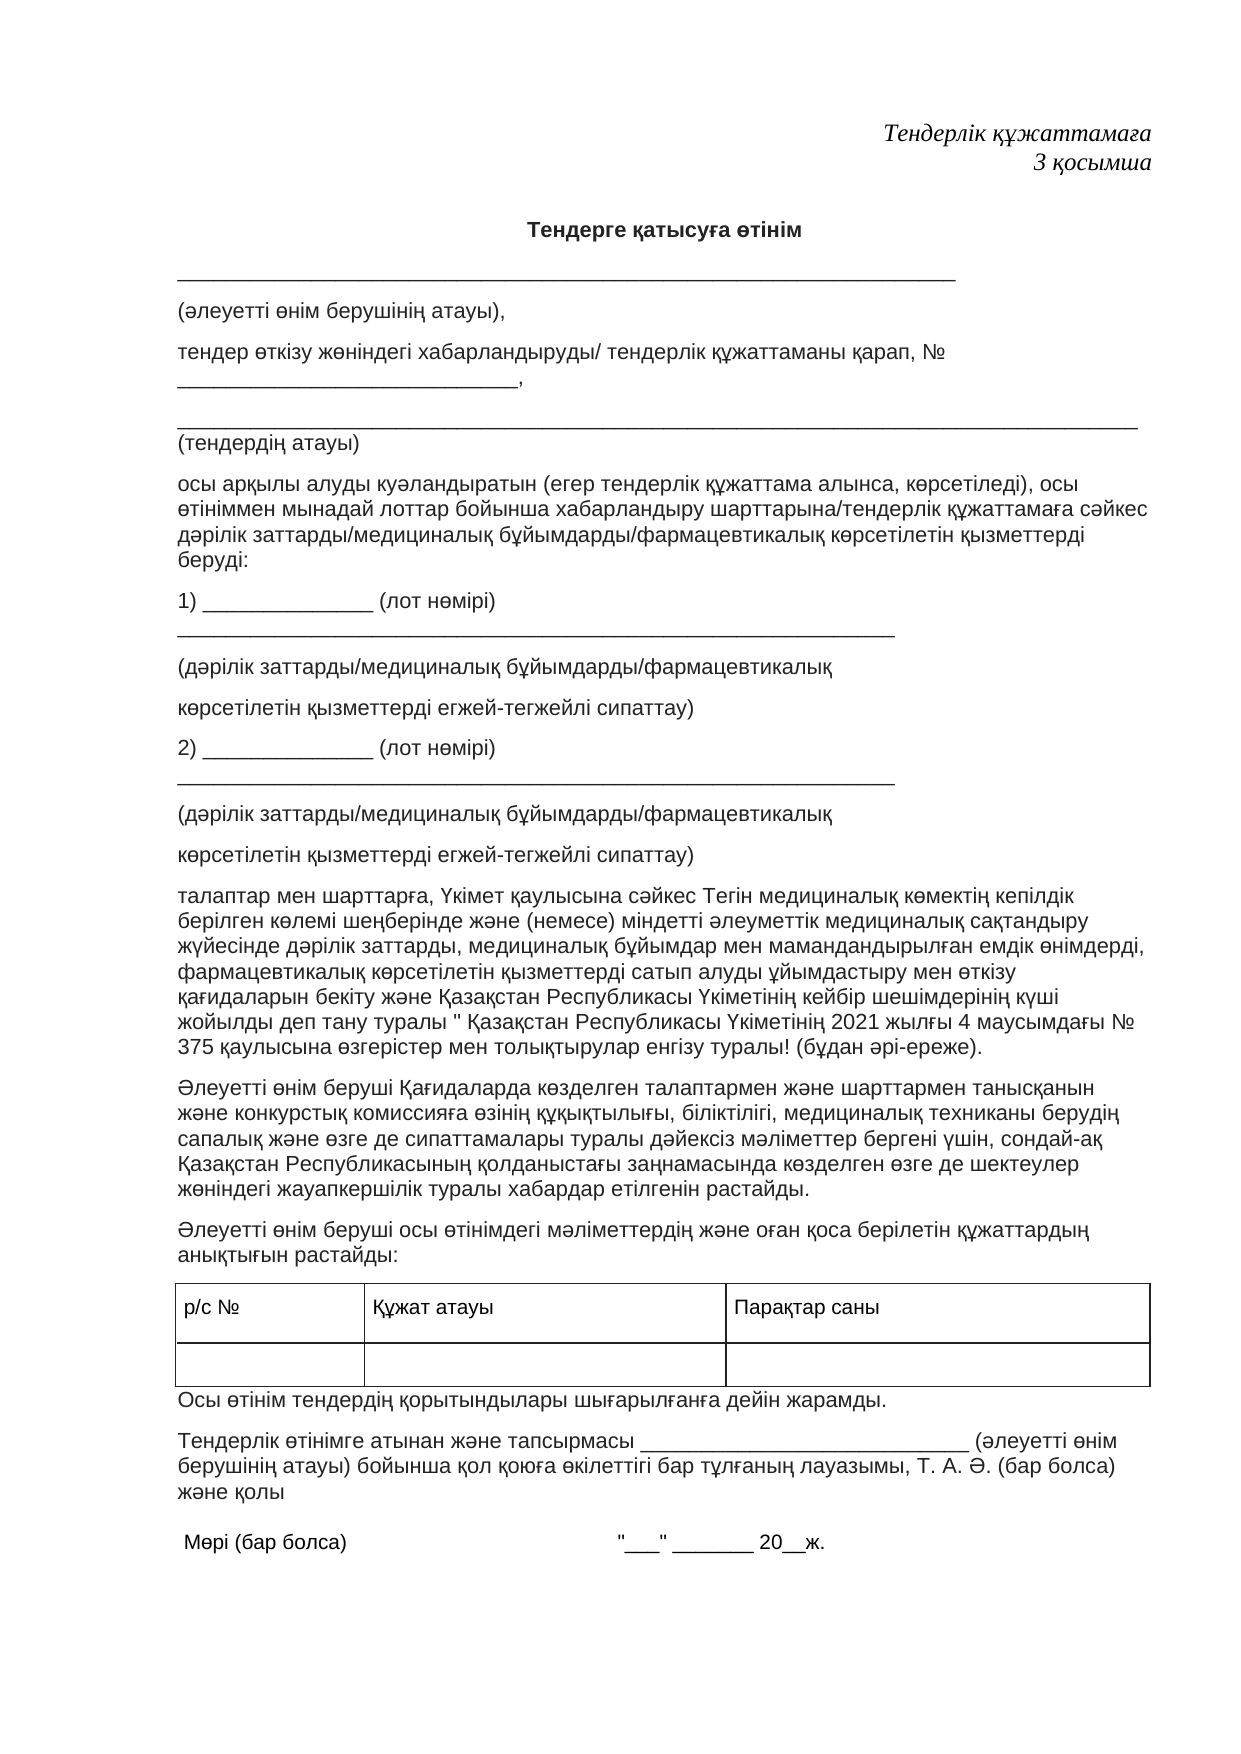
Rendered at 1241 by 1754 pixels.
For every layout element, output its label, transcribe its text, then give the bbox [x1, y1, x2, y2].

text Әлеуетті өнім беруші Қағидаларда көзделген талаптармен және шарттармен танысқанын және конкурстық комиссияға өзінің құқықтылығы, біліктілігі, медициналық техниканы берудің сапалық және өзге де сипаттамалары туралы дәйексіз мәліметтер бергені үшін, сондай-ақ Қазақстан Республикасының қолданыстағы заңнамасында көзделген өзге де шектеулер жөніндегі жауапкершілік туралы хабардар етілгенін растайды. [177, 1075, 1152, 1201]
table_header Мөрі (бар болса) [176, 1520, 609, 1577]
table_header Парақтар саны [727, 1284, 1149, 1342]
text осы арқылы алуды куәландыратын (егер тендерлік құжаттама алынса, көрсетіледі), осы өтініммен мынадай лоттар бойынша хабарландыру шарттарына/тендерлік құжаттамаға сәйкес дәрілік заттарды/медициналық бұйымдарды/фармацевтикалық көрсетілетін қызметтерді беруді: [177, 471, 1152, 572]
table_header р/с № [176, 1284, 364, 1342]
text _______________________________________________________________________________ (тендердің атауы) [177, 405, 1152, 455]
text талаптар мен шарттарға, Үкімет қаулысына сәйкес Тегін медициналық көмектің кепілдік берілген көлемі шеңберінде және (немесе) міндетті әлеуметтік медициналық сақтандыру жүйесінде дәрілік заттарды, медициналық бұйымдар мен мамандандырылған емдік өнімдерді, фармацевтикалық көрсетілетін қызметтерді сатып алуды ұйымдастыру мен өткізу қағидаларын бекіту және Қазақстан Республикасы Үкіметінің кейбір шешімдерінің күші жойылды деп тану туралы " Қазақстан Республикасы Үкіметінің 2021 жылғы 4 маусымдағы № 375 қаулысына өзгерістер мен толықтырулар енгізу туралы! (бұдан әрі-ереже). [177, 883, 1152, 1059]
text көрсетілетін қызметтерді егжей-тегжейлі сипаттау) [177, 694, 1152, 719]
text Тендерлік құжаттамаға [177, 118, 1152, 147]
text 1) ______________ (лот нөмірі) ___________________________________________________________ [177, 587, 1152, 638]
text Осы өтінім тендердің қорытындылары шығарылғанға дейін жарамды. [177, 1387, 1152, 1413]
text тендер өткізу жөніндегі хабарландыруды/ тендерлік құжаттаманы қарап, № ____________________________, [177, 339, 1152, 389]
text Тендерге қатысуға өтінім [177, 216, 1152, 242]
text ________________________________________________________________ [177, 257, 1152, 282]
text көрсетілетін қызметтерді егжей-тегжейлі сипаттау) [177, 842, 1152, 867]
text (дәрілік заттарды/медициналық бұйымдарды/фармацевтикалық [177, 653, 1152, 679]
text Тендерлік өтінімге атынан және тапсырмасы ___________________________ (әлеуетті өнім берушінің атауы) бойынша қол қоюға өкілеттігі бар тұлғаның лауазымы, Т. А. Ә. (бар болса) және қолы [177, 1428, 1152, 1504]
table_header Құжат атауы [365, 1284, 725, 1342]
table_cell [176, 1343, 364, 1386]
text 2) ______________ (лот нөмірі) ___________________________________________________________ [177, 735, 1152, 786]
text (дәрілік заттарды/медициналық бұйымдарды/фармацевтикалық [177, 801, 1152, 826]
text Әлеуетті өнім беруші осы өтінімдегі мәліметтердің және оған қоса берілетін құжаттардың анықтығын растайды: [177, 1217, 1152, 1267]
text 3 қосымша [177, 147, 1152, 176]
table_cell [727, 1344, 1149, 1386]
table_cell [365, 1344, 725, 1386]
table_header "___" _______ 20__ж. [610, 1520, 1150, 1577]
text (әлеуетті өнім берушінің атауы), [177, 298, 1152, 323]
